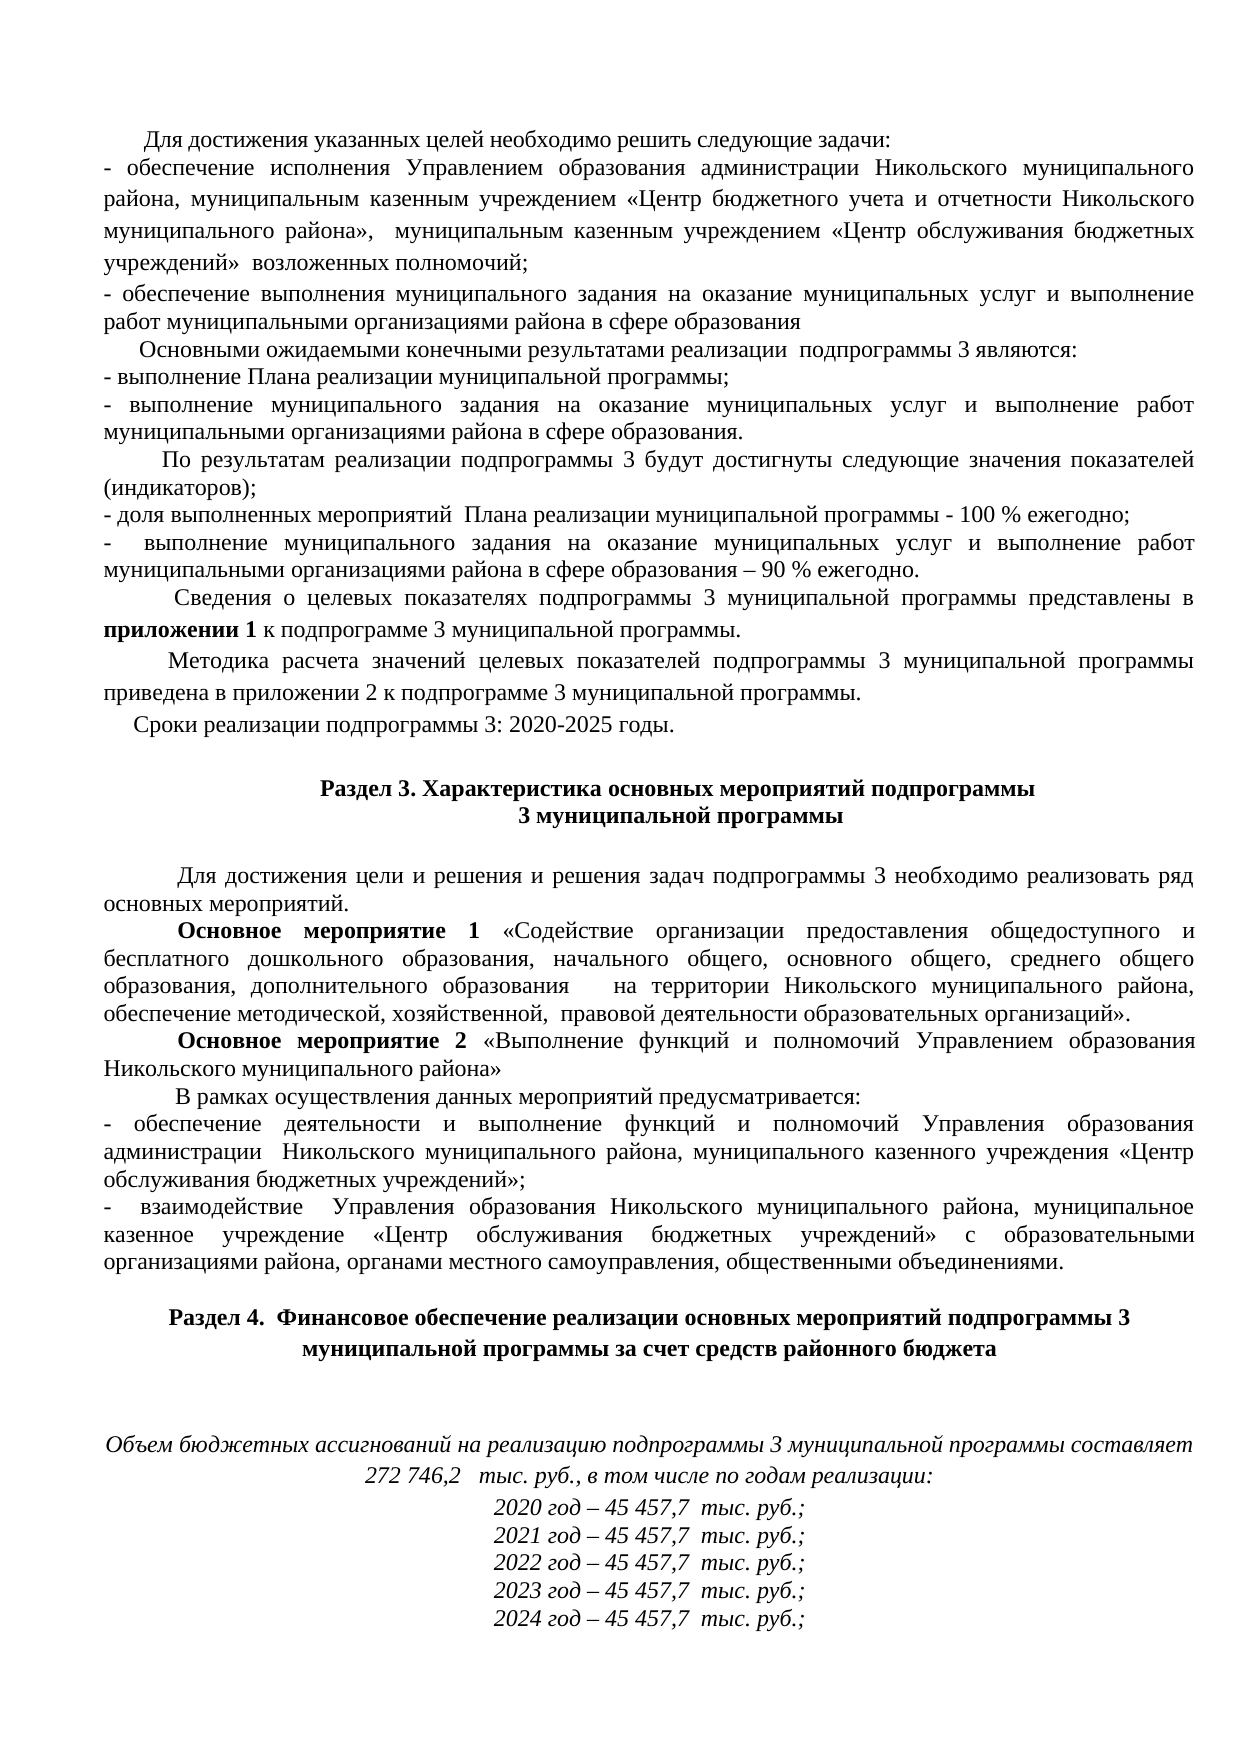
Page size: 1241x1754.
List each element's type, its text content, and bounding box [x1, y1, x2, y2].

text Сведения о целевых показателях подпрограммы 3 муниципальной программы представлены в приложении 1 к подпрограмме 3 муниципальной программы. [103, 583, 1196, 642]
text Раздел 4. Финансовое обеспечение реализации основных мероприятий подпрограммы 3 [103, 1303, 1196, 1330]
text Основное мероприятие 1 «Содействие организации предоставления общедоступного и бесплатного дошкольного образования, начального общего, основного общего, среднего общего образования, дополнительного образования на территории Никольского муниципального района, обеспечение методической, хозяйственной, правовой деятельности образовательных организаций». [103, 916, 1196, 1027]
text 2023 год – 45 457,7 тыс. руб.; [103, 1576, 1196, 1603]
text Сроки реализации подпрограммы 3: 2020-2025 годы. [103, 710, 1196, 737]
text 2020 год – 45 457,7 тыс. руб.; [103, 1493, 1196, 1521]
text - взаимодействие Управления образования Никольского муниципального района, муниципальное казенное учреждение «Центр обслуживания бюджетных учреждений» с образовательными организациями района, органами местного самоуправления, общественными объединениями. [103, 1192, 1196, 1275]
text - обеспечение выполнения муниципального задания на оказание муниципальных услуг и выполнение работ муниципальными организациями района в сфере образования [103, 279, 1196, 334]
text Раздел 3. Характеристика основных мероприятий подпрограммы [103, 773, 1196, 801]
text В рамках осуществления данных мероприятий предусматривается: [103, 1082, 1196, 1109]
text - обеспечение деятельности и выполнение функций и полномочий Управления образования администрации Никольского муниципального района, муниципального казенного учреждения «Центр обслуживания бюджетных учреждений»; [103, 1109, 1196, 1192]
text 2022 год – 45 457,7 тыс. руб.; [103, 1548, 1196, 1576]
text Для достижения указанных целей необходимо решить следующие задачи: [103, 125, 1196, 153]
text Основными ожидаемыми конечными результатами реализации подпрограммы 3 являются: [103, 334, 1196, 362]
text Для достижения цели и решения и решения задач подпрограммы 3 необходимо реализовать ряд основных мероприятий. [103, 861, 1196, 916]
text - доля выполненных мероприятий Плана реализации муниципальной программы - 100 % ежегодно; [103, 500, 1196, 528]
text Основное мероприятие 2 «Выполнение функций и полномочий Управлением образования Никольского муниципального района» [103, 1027, 1196, 1082]
text - выполнение муниципального задания на оказание муниципальных услуг и выполнение работ муниципальными организациями района в сфере образования. [103, 390, 1196, 445]
text По результатам реализации подпрограммы 3 будут достигнуты следующие значения показателей (индикаторов); [103, 445, 1196, 500]
text Методика расчета значений целевых показателей подпрограммы 3 муниципальной программы приведена в приложении 2 к подпрограмме 3 муниципальной программы. [103, 646, 1196, 706]
text 3 муниципальной программы [103, 801, 1196, 829]
text муниципальной программы за счет средств районного бюджета [103, 1334, 1196, 1362]
text - выполнение Плана реализации муниципальной программы; [103, 362, 1196, 390]
text - обеспечение исполнения Управлением образования администрации Никольского муниципального района, муниципальным казенным учреждением «Центр бюджетного учета и отчетности Никольского муниципального района», муниципальным казенным учреждением «Центр обслуживания бюджетных учреждений» возложенных полномочий; [103, 153, 1196, 275]
text 2021 год – 45 457,7 тыс. руб.; [103, 1521, 1196, 1548]
text Объем бюджетных ассигнований на реализацию подпрограммы 3 муниципальной программы составляет 272 746,2 тыс. руб., в том числе по годам реализации: [103, 1430, 1196, 1489]
text - выполнение муниципального задания на оказание муниципальных услуг и выполнение работ муниципальными организациями района в сфере образования – 90 % ежегодно. [103, 528, 1196, 583]
text 2024 год – 45 457,7 тыс. руб.; [103, 1603, 1196, 1631]
